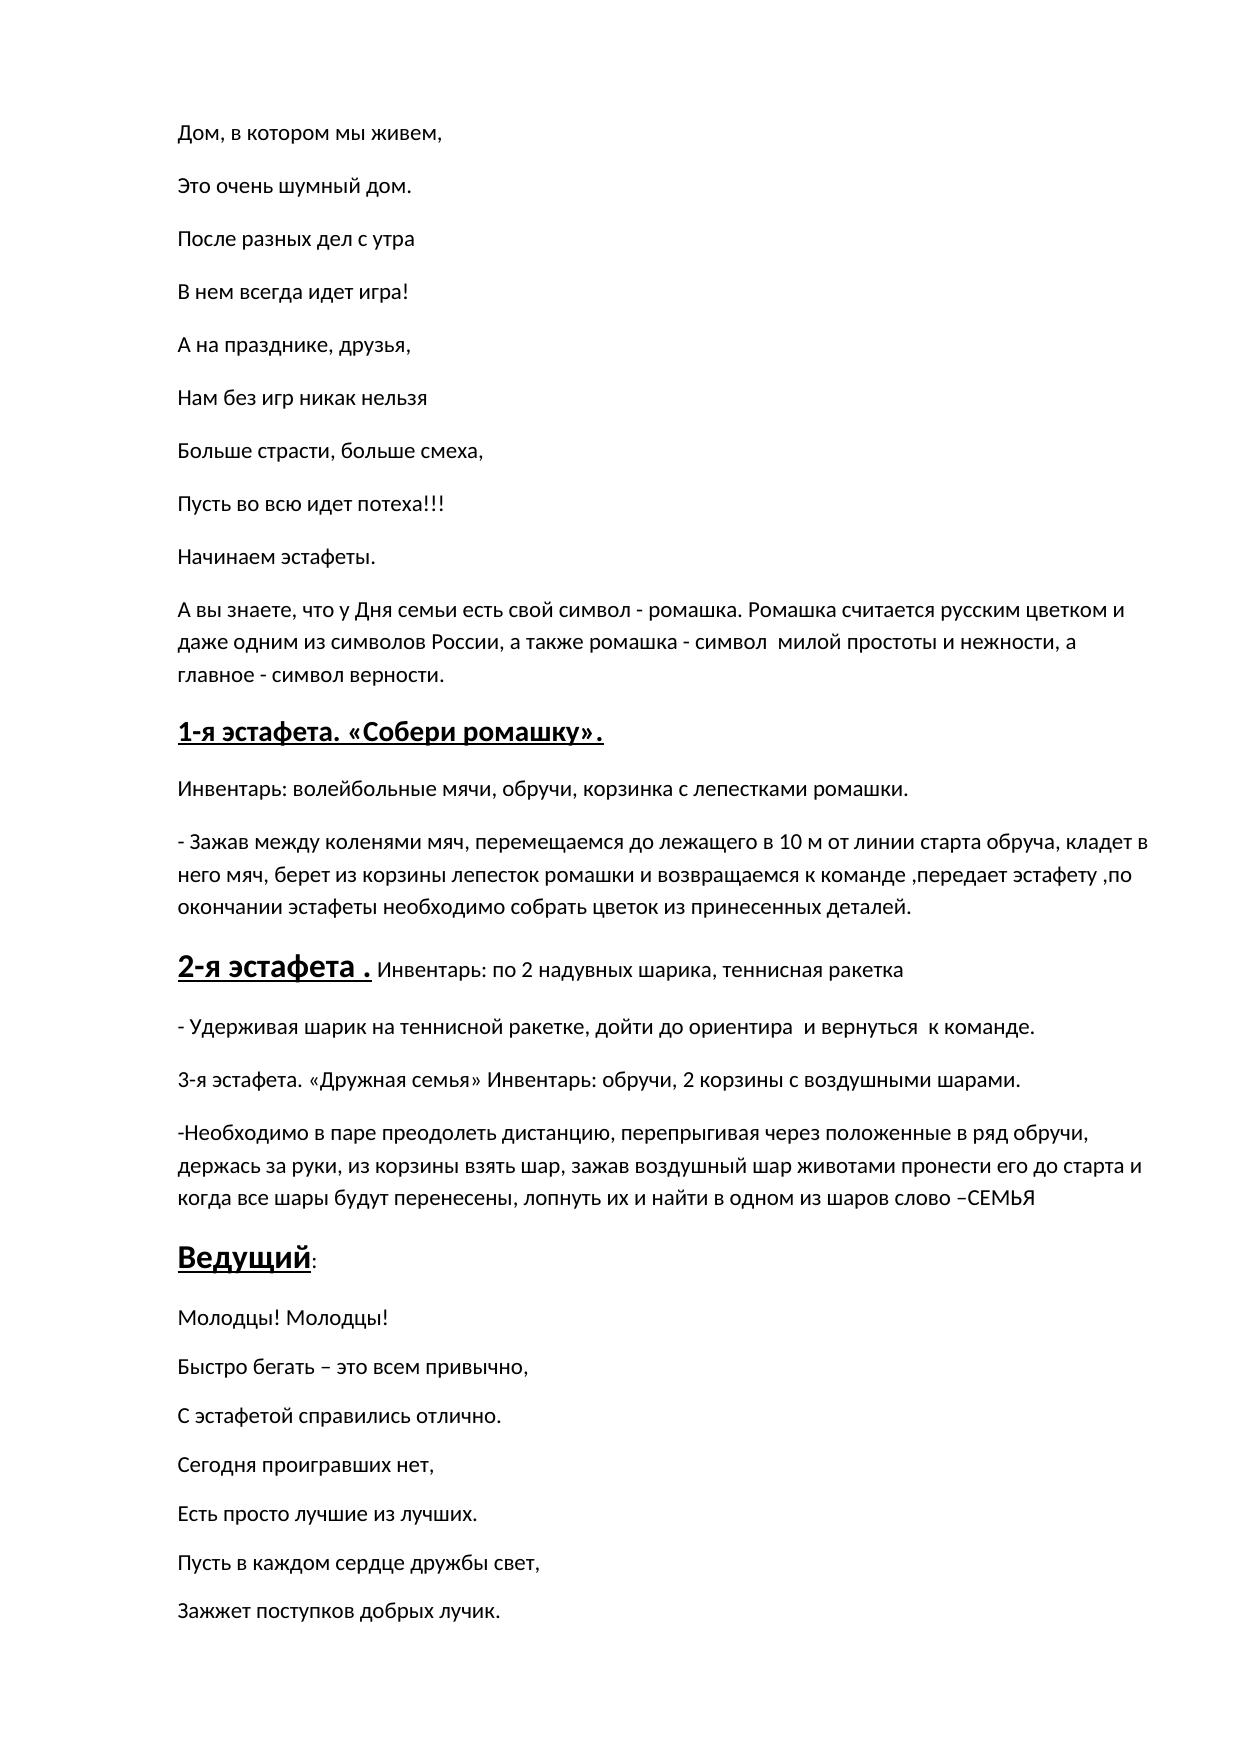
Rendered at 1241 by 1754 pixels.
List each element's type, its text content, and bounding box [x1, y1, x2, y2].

text С эстафетой справились отлично. [177, 1401, 1152, 1429]
text 1-я эстафета. «Собери ромашку». [177, 713, 1152, 748]
text А вы знаете, что у Дня семьи есть свой символ - ромашка. Ромашка считается русским цветком и даже одним из символов России, а также ромашка - символ милой простоты и нежности, а главное - символ верности. [177, 595, 1152, 688]
text Инвентарь: волейбольные мячи, обручи, корзинка с лепестками ромашки. [177, 774, 1152, 802]
text 3-я эстафета. «Дружная семья» Инвентарь: обручи, 2 корзины с воздушными шарами. [177, 1066, 1152, 1093]
text Есть просто лучшие из лучших. [177, 1499, 1152, 1527]
text А на празднике, друзья, [177, 330, 1152, 358]
text Зажжет поступков добрых лучик. [177, 1597, 1152, 1625]
text Пусть во всю идет потеха!!! [177, 489, 1152, 517]
text В нем всегда идет игра! [177, 277, 1152, 305]
text Молодцы! Молодцы! [177, 1303, 1152, 1332]
text Начинаем эстафеты. [177, 542, 1152, 570]
text 2-я эстафета . Инвентарь: по 2 надувных шарика, теннисная ракетка [177, 945, 1152, 986]
text - Удерживая шарик на теннисной ракетке, дойти до ориентира и вернуться к команде. [177, 1012, 1152, 1041]
text Сегодня проигравших нет, [177, 1450, 1152, 1478]
text Нам без игр никак нельзя [177, 383, 1152, 411]
text Дом, в котором мы живем, [177, 118, 1152, 146]
text Больше страсти, больше смеха, [177, 436, 1152, 464]
text Ведущий: [177, 1236, 1152, 1277]
text - Зажав между коленями мяч, перемещаемся до лежащего в 10 м от линии старта обруча, кладет в него мяч, берет из корзины лепесток ромашки и возвращаемся к команде ,передает эстафету ,по окончании эстафеты необходимо собрать цветок из принесенных деталей. [177, 827, 1152, 920]
text Быстро бегать – это всем привычно, [177, 1352, 1152, 1380]
text Пусть в каждом сердце дружбы свет, [177, 1548, 1152, 1576]
text Это очень шумный дом. [177, 171, 1152, 199]
text После разных дел с утра [177, 224, 1152, 252]
text -Необходимо в паре преодолеть дистанцию, перепрыгивая через положенные в ряд обручи, держась за руки, из корзины взять шар, зажав воздушный шар животами пронести его до старта и когда все шары будут перенесены, лопнуть их и найти в одном из шаров слово –СЕМЬЯ [177, 1118, 1152, 1211]
